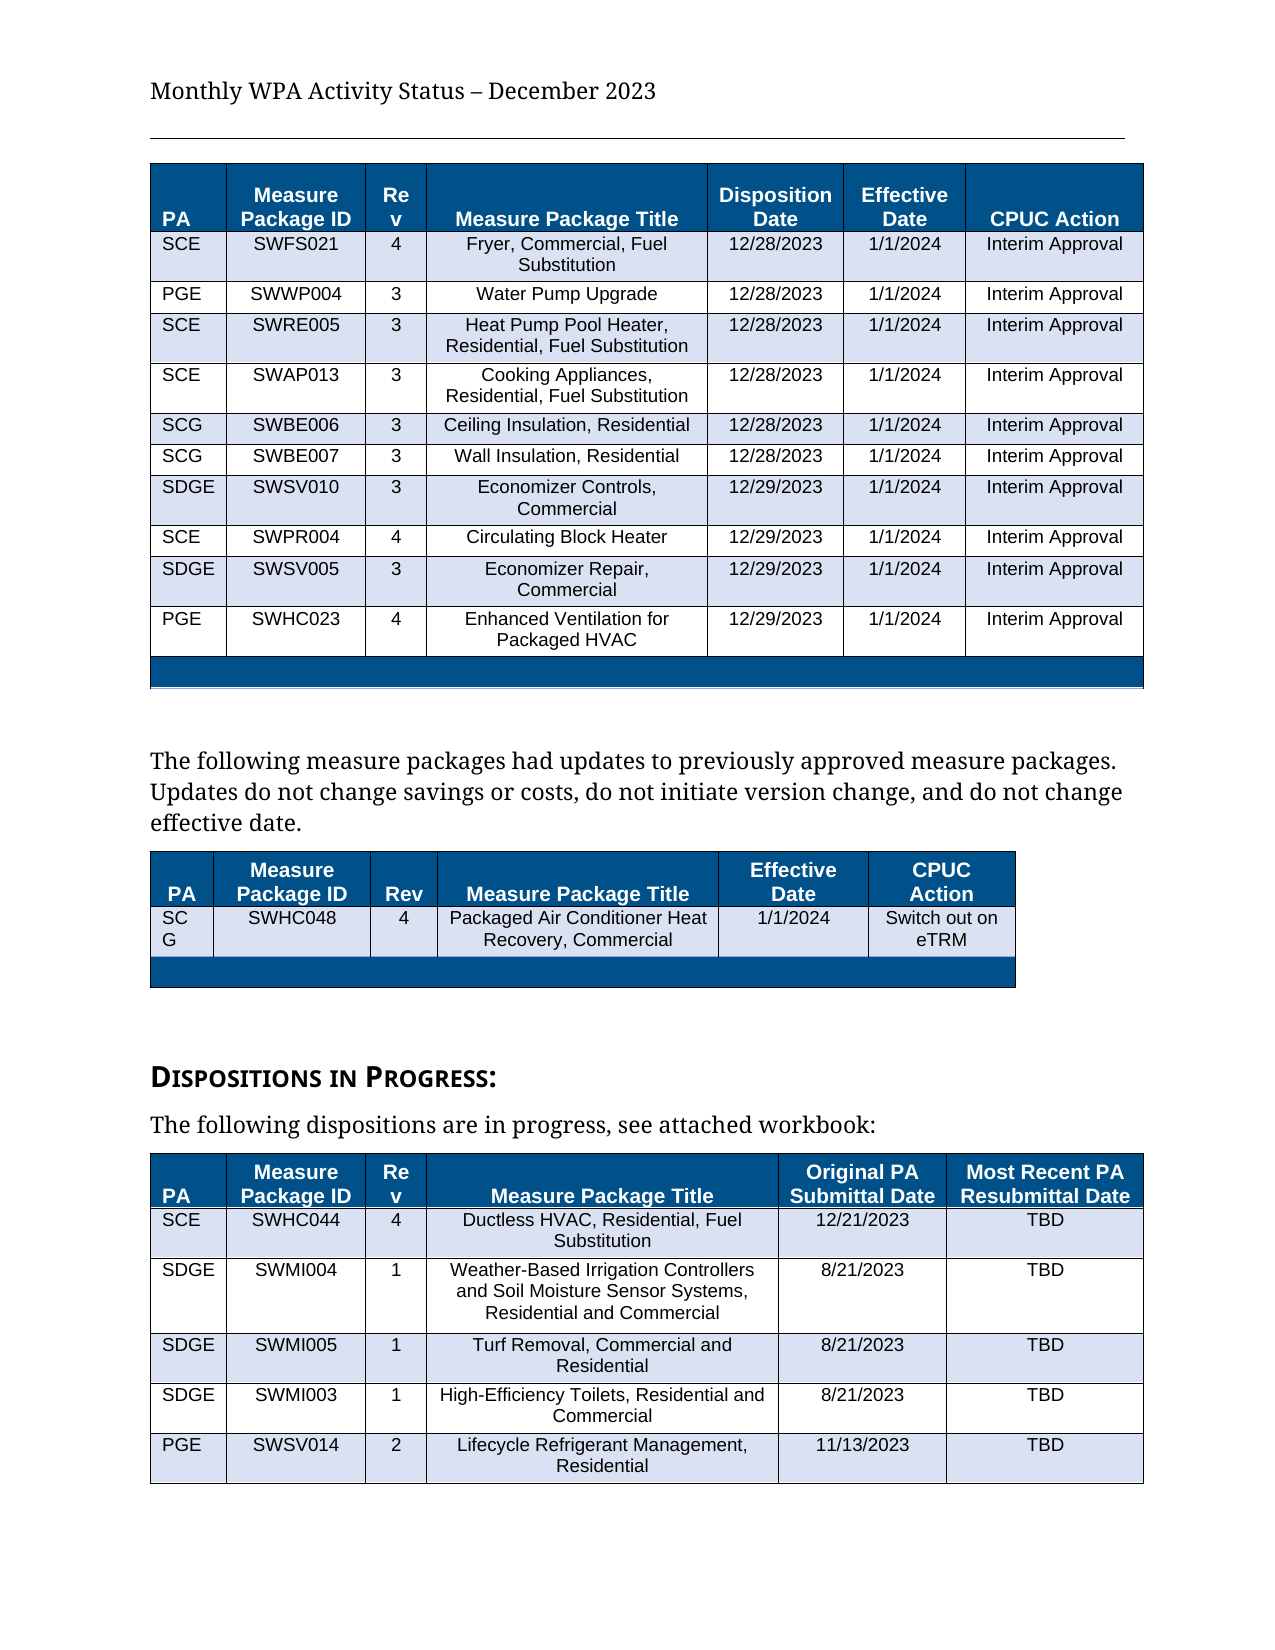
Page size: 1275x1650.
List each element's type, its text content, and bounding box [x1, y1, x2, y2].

table_cell SCG [151, 414, 226, 444]
table_cell SWMI003 [227, 1384, 365, 1432]
table_cell 12/21/2023 [779, 1209, 946, 1257]
table_cell [226, 657, 366, 687]
table_cell [437, 957, 719, 987]
table_cell PGE [151, 1434, 226, 1482]
table_cell SCE [151, 314, 226, 362]
table_cell PGE [151, 282, 226, 312]
table_cell 12/29/2023 [708, 557, 843, 606]
table_cell 3 [366, 414, 426, 444]
table_cell 12/28/2023 [708, 414, 843, 444]
table_cell 3 [366, 476, 426, 525]
table_cell [966, 657, 1143, 687]
table_cell 4 [366, 1209, 426, 1257]
table_cell [719, 957, 868, 987]
table_cell SDGE [151, 476, 226, 525]
table_header PA [151, 1154, 226, 1207]
table_cell Lifecycle Refrigerant Management, Residential [427, 1434, 778, 1482]
table_cell [151, 957, 213, 987]
table_cell [213, 957, 371, 987]
table_header CPUC Action [966, 164, 1143, 231]
table_cell Interim Approval [966, 476, 1143, 525]
table_cell 12/28/2023 [708, 314, 843, 362]
table_header Measure Package Title [427, 164, 707, 231]
table_cell 8/21/2023 [779, 1384, 946, 1432]
table_cell Turf Removal, Commercial and Residential [427, 1334, 778, 1382]
table_cell PGE [151, 607, 226, 656]
table_cell TBD [947, 1334, 1143, 1382]
table_cell Wall Insulation, Residential [427, 445, 707, 475]
table_cell TBD [947, 1259, 1143, 1332]
table_cell Circulating Block Heater [427, 526, 707, 556]
table_cell 1/1/2024 [844, 445, 965, 475]
table_cell SWBE007 [227, 445, 365, 475]
table_cell Interim Approval [966, 445, 1143, 475]
table_cell 1/1/2024 [844, 557, 965, 606]
table_cell SDGE [151, 1259, 226, 1332]
table_cell 1/1/2024 [844, 476, 965, 525]
table_header Measure Package ID [214, 852, 370, 906]
text The following measure packages had updates to previously approved measure packages. Updates do not change savings or costs, do not initiate version change, and do not change effective date. [150, 745, 1125, 838]
table_cell 12/28/2023 [708, 364, 843, 412]
text The following dispositions are in progress, see attached workbook: [150, 1109, 1125, 1140]
table_cell SWAP013 [227, 364, 365, 412]
table_cell SWSV010 [227, 476, 365, 525]
table_header PA [151, 852, 213, 906]
table_header PA [151, 164, 226, 231]
table_cell 1/1/2024 [844, 282, 965, 312]
table_cell SCE [151, 232, 226, 281]
subtitle Dispositions in Progress: [150, 1057, 1125, 1096]
table_cell Cooking Appliances, Residential, Fuel Substitution [427, 364, 707, 412]
table_cell Packaged Air Conditioner Heat Recovery, Commercial [438, 907, 718, 956]
table_cell SCG [151, 445, 226, 475]
table_cell 1/1/2024 [844, 607, 965, 656]
table_cell TBD [947, 1209, 1143, 1257]
table_cell 3 [366, 364, 426, 412]
table_header Measure Package Title [427, 1154, 778, 1207]
table_cell SWRE005 [227, 314, 365, 362]
table_cell 1/1/2024 [844, 314, 965, 362]
table_cell [426, 657, 707, 687]
table_cell [868, 957, 1015, 987]
table_header CPUC Action [869, 852, 1015, 906]
table_cell [844, 657, 966, 687]
table_cell 3 [366, 282, 426, 312]
table_header Rev [371, 852, 437, 906]
table_cell SCE [151, 526, 226, 556]
table_cell 1/1/2024 [844, 232, 965, 281]
table_header Effective Date [844, 164, 965, 231]
table_cell Interim Approval [966, 314, 1143, 362]
table_cell SWPR004 [227, 526, 365, 556]
table_cell 1 [366, 1334, 426, 1382]
table_cell Interim Approval [966, 607, 1143, 656]
table_cell 2 [366, 1434, 426, 1482]
table_cell Interim Approval [966, 364, 1143, 412]
table_cell Heat Pump Pool Heater, Residential, Fuel Substitution [427, 314, 707, 362]
table_cell Economizer Controls, Commercial [427, 476, 707, 525]
table_cell 1 [366, 1384, 426, 1432]
table_cell 12/29/2023 [708, 607, 843, 656]
table_cell Interim Approval [966, 232, 1143, 281]
table_cell Ductless HVAC, Residential, Fuel Substitution [427, 1209, 778, 1257]
table_cell SWHC044 [227, 1209, 365, 1257]
table_cell SDGE [151, 557, 226, 606]
table_cell 12/28/2023 [708, 445, 843, 475]
table_cell 1 [366, 1259, 426, 1332]
table_cell SWSV014 [227, 1434, 365, 1482]
table_cell SWMI004 [227, 1259, 365, 1332]
table_cell SCE [151, 364, 226, 412]
table_cell 4 [371, 907, 437, 956]
table_cell SWHC023 [227, 607, 365, 656]
table_cell SWBE006 [227, 414, 365, 444]
table_cell High-Efficiency Toilets, Residential and Commercial [427, 1384, 778, 1432]
table_header Rev [366, 164, 426, 231]
table_cell Interim Approval [966, 526, 1143, 556]
table_header Most Recent PA Resubmittal Date [947, 1154, 1143, 1207]
table_cell 3 [366, 314, 426, 362]
table_cell 4 [366, 607, 426, 656]
table_cell SDGE [151, 1384, 226, 1432]
table_cell Enhanced Ventilation for Packaged HVAC [427, 607, 707, 656]
table_cell 12/28/2023 [708, 232, 843, 281]
table_cell SWHC048 [214, 907, 370, 956]
table_cell Interim Approval [966, 282, 1143, 312]
table_cell SWSV005 [227, 557, 365, 606]
table_cell [371, 957, 437, 987]
table_cell 1/1/2024 [844, 526, 965, 556]
table_cell 11/13/2023 [779, 1434, 946, 1482]
table_header Original PA Submittal Date [779, 1154, 946, 1207]
table_cell Interim Approval [966, 414, 1143, 444]
table_cell [366, 657, 426, 687]
table_cell 8/21/2023 [779, 1334, 946, 1382]
table_cell Weather-Based Irrigation Controllers and Soil Moisture Sensor Systems, Residential and Commercial [427, 1259, 778, 1332]
table_cell SCE [151, 1209, 226, 1257]
table_cell 1/1/2024 [844, 364, 965, 412]
table_cell SWWP004 [227, 282, 365, 312]
table_header Measure Package Title [438, 852, 718, 906]
table_header Measure Package ID [227, 164, 365, 231]
table_cell Water Pump Upgrade [427, 282, 707, 312]
table_cell 3 [366, 557, 426, 606]
table_cell SWMI005 [227, 1334, 365, 1382]
table_cell SDGE [151, 1334, 226, 1382]
table_cell 12/29/2023 [708, 526, 843, 556]
table_cell 4 [366, 232, 426, 281]
table_cell TBD [947, 1434, 1143, 1482]
table_header Measure Package ID [227, 1154, 365, 1207]
table_cell 4 [366, 526, 426, 556]
table_cell 1/1/2024 [719, 907, 868, 956]
table_cell Switch out on eTRM [869, 907, 1015, 956]
table_cell Fryer, Commercial, Fuel Substitution [427, 232, 707, 281]
table_cell 8/21/2023 [779, 1259, 946, 1332]
table_cell TBD [947, 1384, 1143, 1432]
table_cell SCG [151, 907, 213, 956]
table_cell [151, 657, 226, 687]
table_cell 3 [366, 445, 426, 475]
table_cell [707, 657, 844, 687]
table_cell 12/29/2023 [708, 476, 843, 525]
table_header Disposition Date [708, 164, 843, 231]
table_cell SWFS021 [227, 232, 365, 281]
table_cell 1/1/2024 [844, 414, 965, 444]
table_header Rev [366, 1154, 426, 1207]
table_header Effective Date [719, 852, 868, 906]
table_cell Ceiling Insulation, Residential [427, 414, 707, 444]
table_cell Interim Approval [966, 557, 1143, 606]
table_cell Economizer Repair, Commercial [427, 557, 707, 606]
table_cell 12/28/2023 [708, 282, 843, 312]
